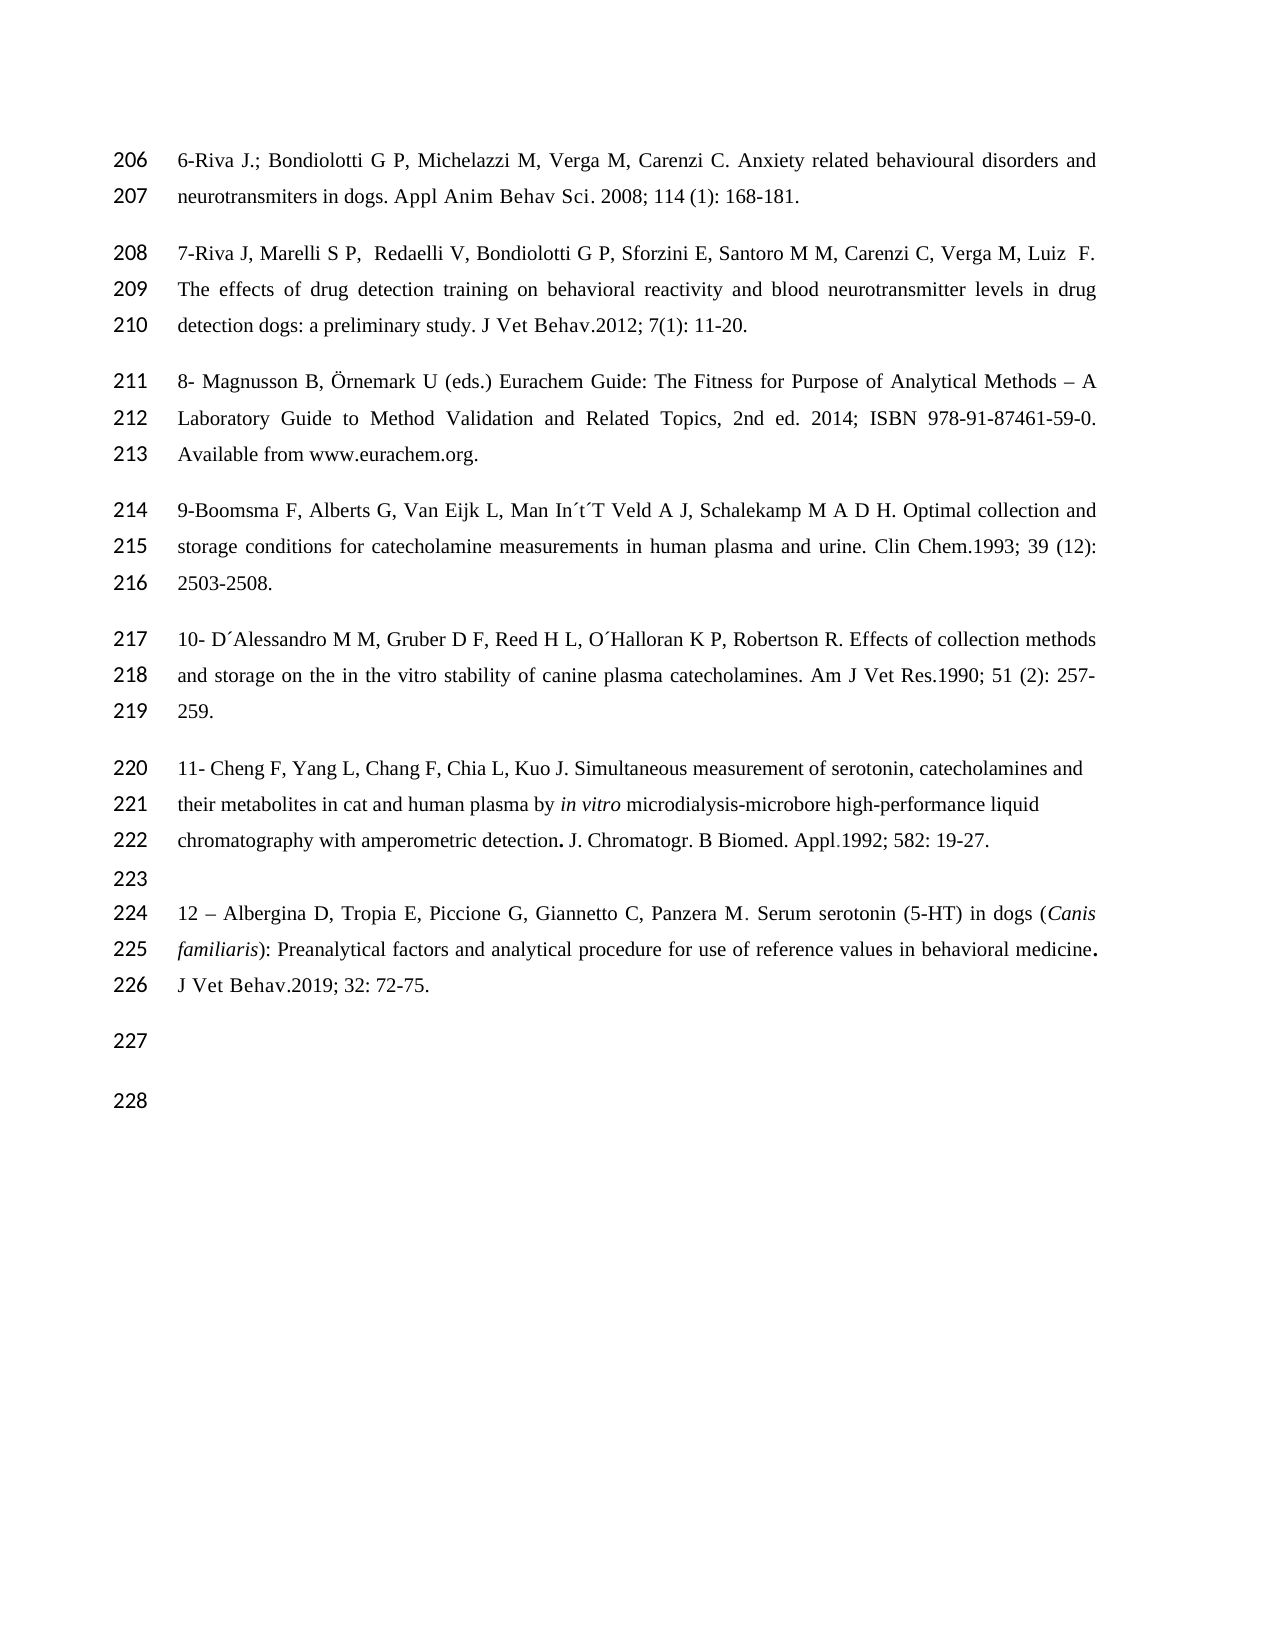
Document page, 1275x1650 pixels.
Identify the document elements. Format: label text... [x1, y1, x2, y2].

text 10- D´Alessandro M M, Gruber D F, Reed H L, O´Halloran K P, Robertson R. Effects of collection methods and storage on the in the vitro stability of canine plasma catecholamines. Am J Vet Res.1990; 51 (2): 257-259. [177, 627, 1098, 723]
text 7-Riva J, Marelli S P, Redaelli V, Bondiolotti G P, Sforzini E, Santoro M M, Carenzi C, Verga M, Luiz F. The effects of drug detection training on behavioral reactivity and blood neurotransmitter levels in drug detection dogs: a preliminary study. J Vet Behav.2012; 7(1): 11-20. [177, 241, 1098, 337]
text 9-Boomsma F, Alberts G, Van Eijk L, Man In´t´T Veld A J, Schalekamp M A D H. Optimal collection and storage conditions for catecholamine measurements in human plasma and urine. Clin Chem.1993; 39 (12): 2503-2508. [177, 498, 1098, 594]
text 6-Riva J.; Bondiolotti G P, Michelazzi M, Verga M, Carenzi C. Anxiety related behavioural disorders and neurotransmiters in dogs. Appl Anim Behav Sci. 2008; 114 (1): 168-181. [177, 148, 1098, 208]
text 12 – Albergina D, Tropia E, Piccione G, Giannetto C, Panzera M. Serum serotonin (5-HT) in dogs (Canis familiaris): Preanalytical factors and analytical procedure for use of reference values in behavioral medicine. J Vet Behav.2019; 32: 72-75. [177, 901, 1098, 997]
text 8- Magnusson B, Örnemark U (eds.) Eurachem Guide: The Fitness for Purpose of Analytical Methods – A Laboratory Guide to Method Validation and Related Topics, 2nd ed. 2014; ISBN 978-91-87461-59-0. Available from www.eurachem.org. [177, 369, 1098, 466]
text 11- Cheng F, Yang L, Chang F, Chia L, Kuo J. Simultaneous measurement of serotonin, catecholamines and their metabolites in cat and human plasma by in vitro microdialysis-microbore high-performance liquid chromatography with amperometric detection. J. Chromatogr. B Biomed. Appl.1992; 582: 19-27. [177, 756, 1098, 852]
